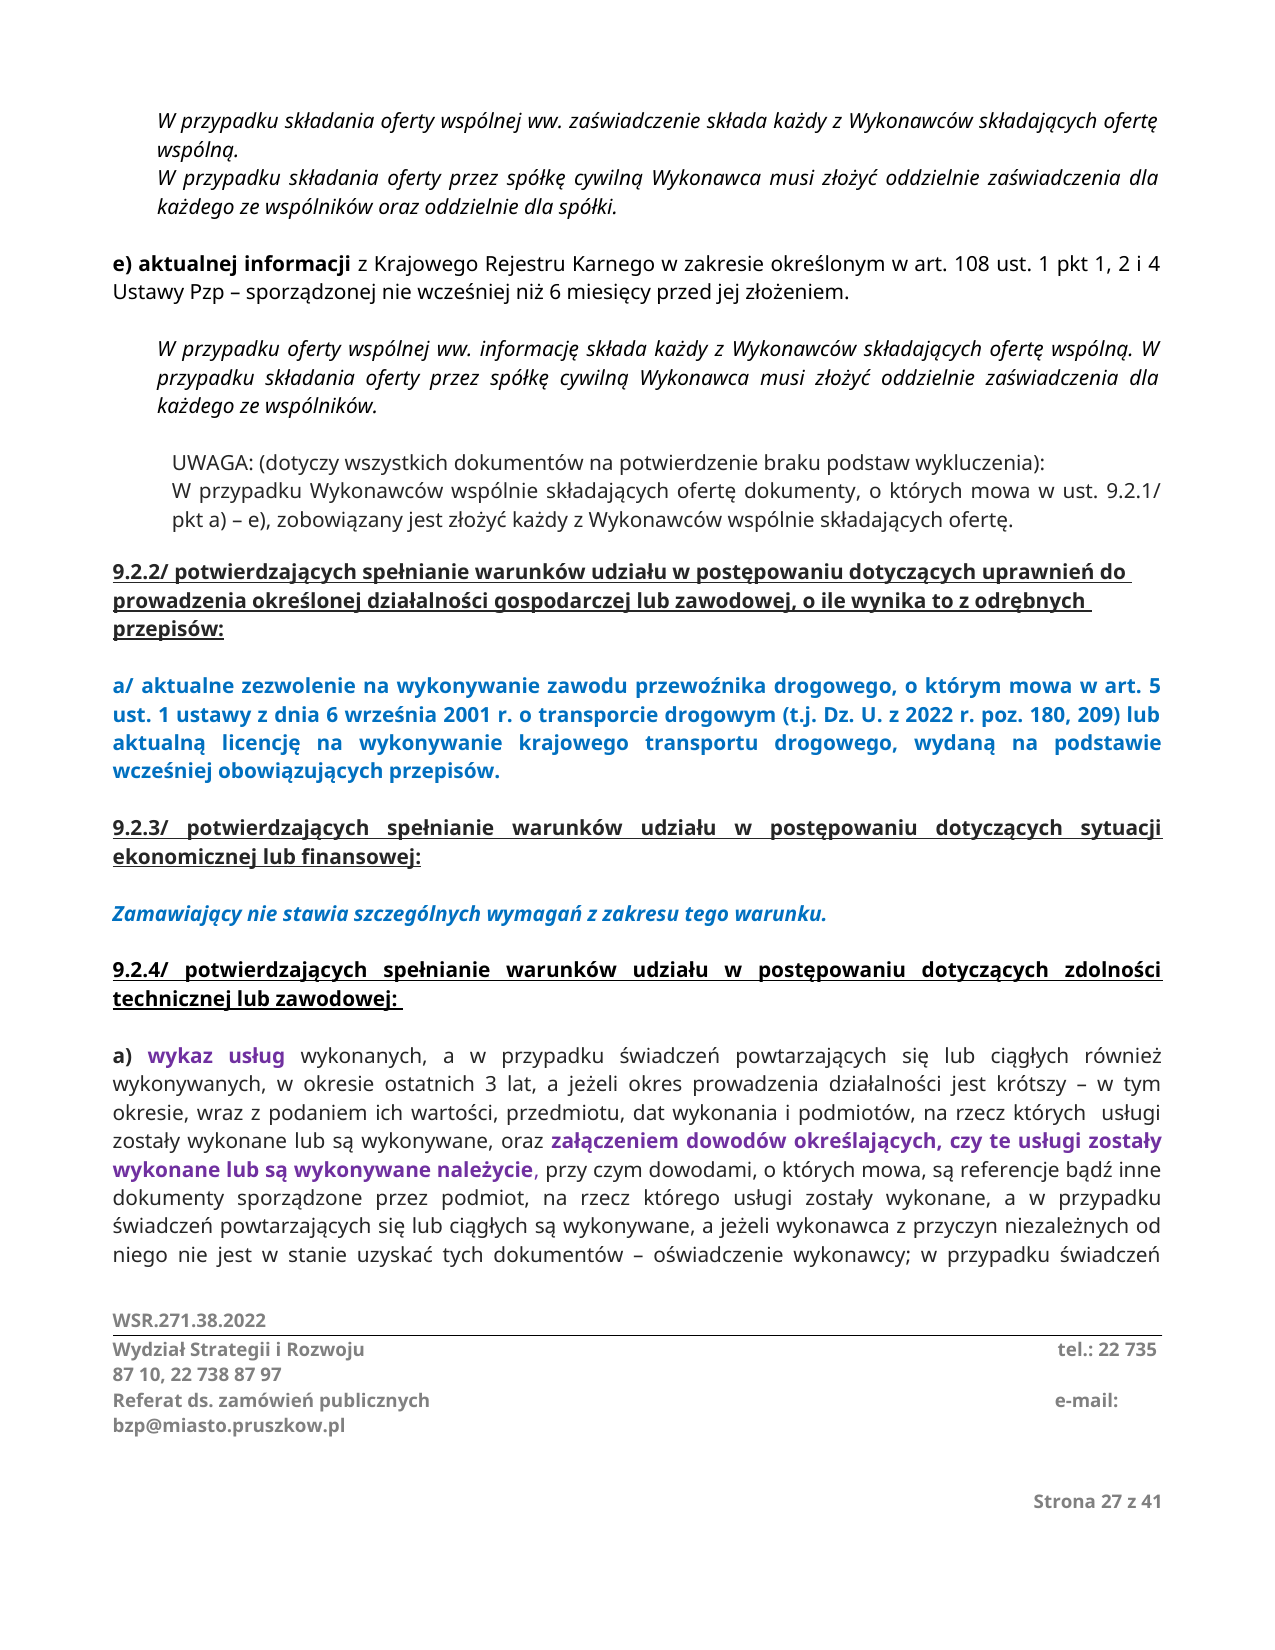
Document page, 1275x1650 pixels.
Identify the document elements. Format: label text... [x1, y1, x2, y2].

text e) aktualnej informacji z Krajowego Rejestru Karnego w zakresie określonym w art. 108 ust. 1 pkt 1, 2 i 4 Ustawy Pzp – sporządzonej nie wcześniej niż 6 miesięcy przed jej złożeniem. [112, 249, 1162, 306]
text UWAGA: (dotyczy wszystkich dokumentów na potwierdzenie braku podstaw wykluczenia): [172, 448, 1162, 477]
text 9.2.3/ potwierdzających spełnianie warunków udziału w postępowaniu dotyczących sytuacji ekonomicznej lub finansowej: [112, 813, 1162, 838]
text W przypadku składania oferty wspólnej ww. zaświadczenie składa każdy z Wykonawców składających ofertę wspólną. [157, 107, 1162, 163]
text 9.2.3/ potwierdzających spełnianie warunków udziału w postępowaniu dotyczących sytuacji ekonomicznej lub finansowej: [112, 839, 1162, 870]
text a/ aktualne zezwolenie na wykonywanie zawodu przewoźnika drogowego, o którym mowa w art. 5 ust. 1 ustawy z dnia 6 września 2001 r. o transporcie drogowym (t.j. Dz. U. z 2022 r. poz. 180, 209) lub aktualną licencję na wykonywanie krajowego transportu drogowego, wydaną na podstawie wcześniej obowiązujących przepisów. [112, 671, 1162, 785]
text Zamawiający nie stawia szczególnych wymagań z zakresu tego warunku. [112, 899, 1162, 927]
text W przypadku oferty wspólnej ww. informację składa każdy z Wykonawców składających ofertę wspólną. W przypadku składania oferty przez spółkę cywilną Wykonawca musi złożyć oddzielnie zaświadczenia dla każdego ze wspólników. [157, 334, 1162, 419]
text W przypadku Wykonawców wspólnie składających ofertę dokumenty, o których mowa w ust. 9.2.1/ pkt a) – e), zobowiązany jest złożyć każdy z Wykonawców wspólnie składających ofertę. [172, 477, 1162, 533]
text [112, 1041, 1162, 1268]
text 9.2.4/ potwierdzających spełnianie warunków udziału w postępowaniu dotyczących zdolności technicznej lub zawodowej: [112, 981, 1162, 1012]
text 9.2.2/ potwierdzających spełnianie warunków udziału w postępowaniu dotyczących uprawnień do prowadzenia określonej działalności gospodarczej lub zawodowej, o ile wynika to z odrębnych przepisów: [112, 557, 1162, 643]
text W przypadku składania oferty przez spółkę cywilną Wykonawca musi złożyć oddzielnie zaświadczenia dla każdego ze wspólników oraz oddzielnie dla spółki. [157, 163, 1162, 220]
text 9.2.4/ potwierdzających spełnianie warunków udziału w postępowaniu dotyczących zdolności technicznej lub zawodowej: [112, 956, 1162, 980]
